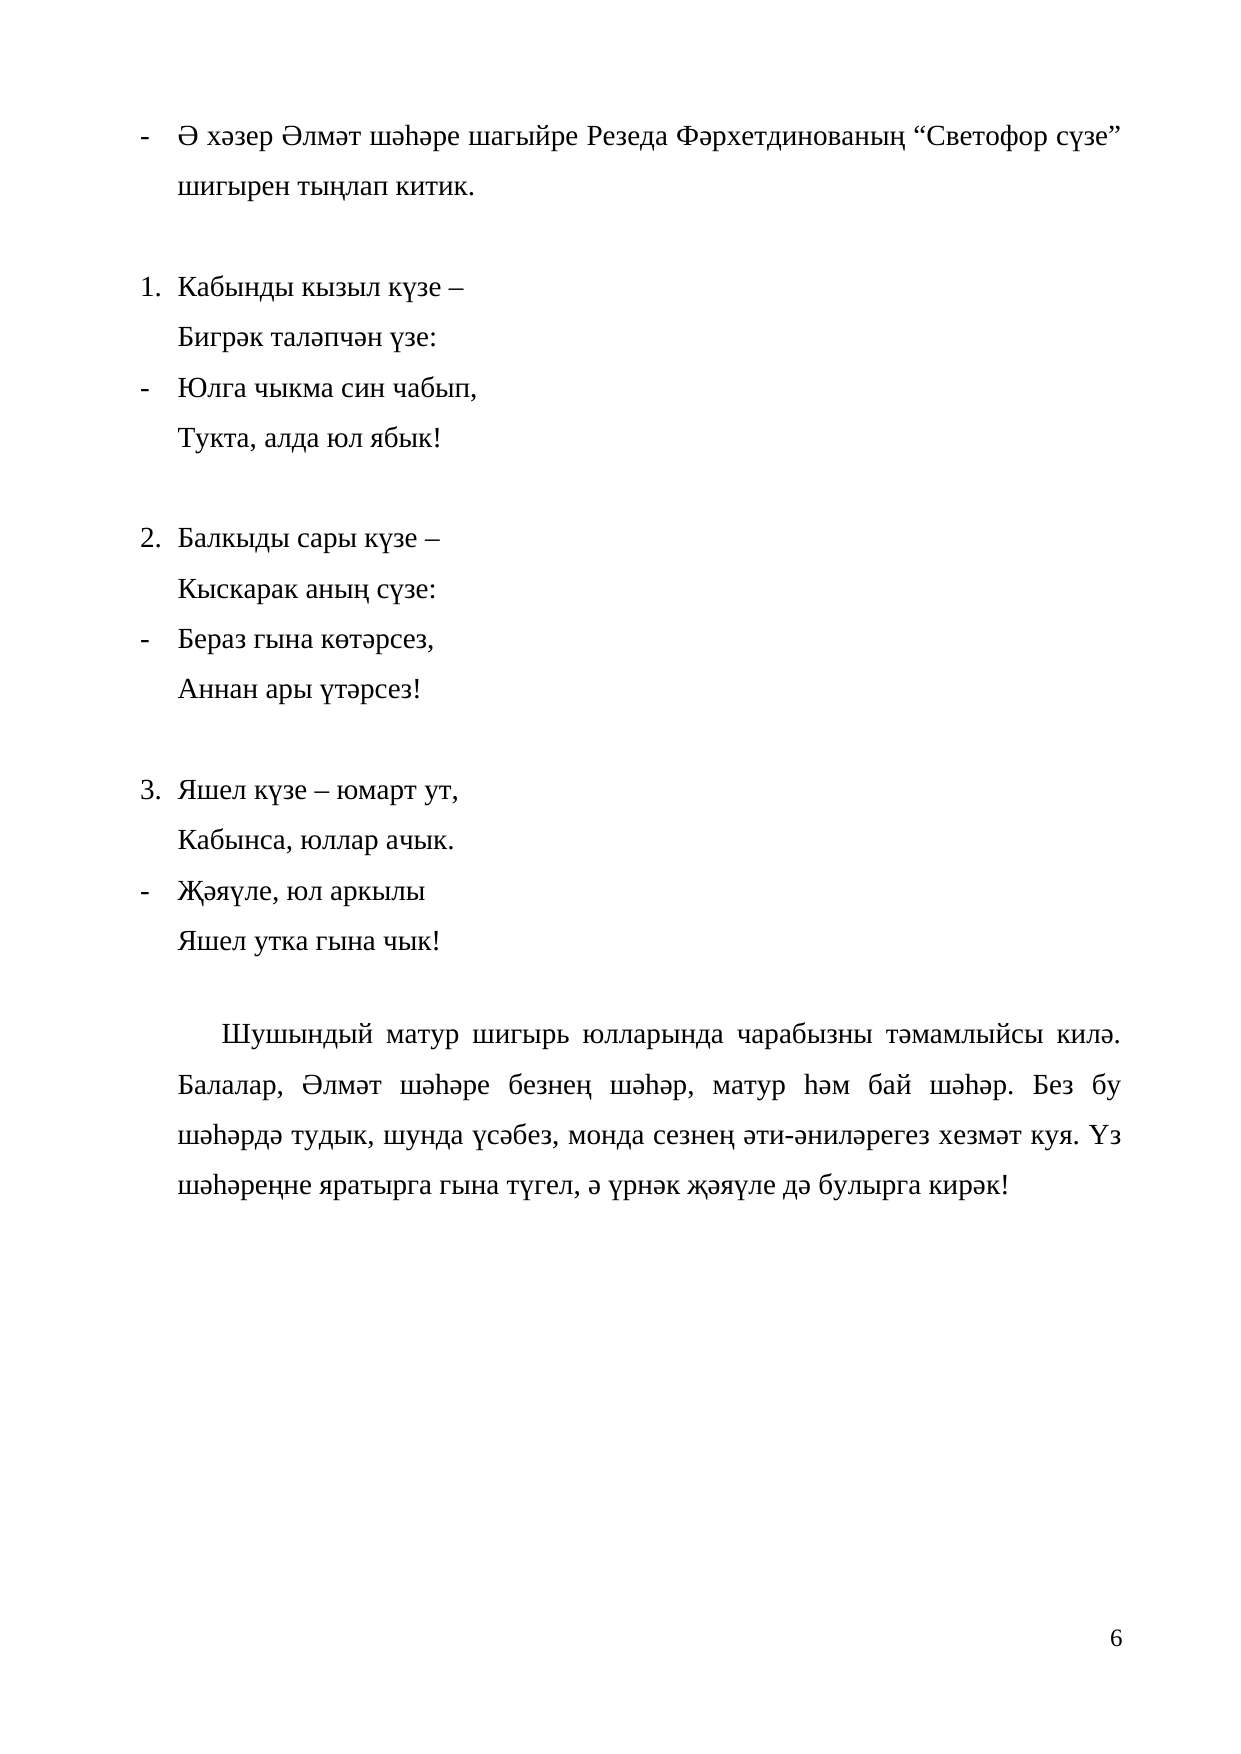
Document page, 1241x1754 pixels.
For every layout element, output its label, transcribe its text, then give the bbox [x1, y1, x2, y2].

list Кабынса, юллар ачык. [177, 822, 1122, 856]
list Кыскарак аның сүзе: [177, 571, 1122, 604]
list Балкыды сары күзе – [140, 521, 1122, 554]
list Яшел утка гына чык! [177, 923, 1122, 957]
list Ә хәзер Әлмәт шәһәре шагыйре Резеда Фәрхетдинованың “Светофор сүзе” шигырен тыңлап китик. [140, 118, 1122, 202]
list Кабынды кызыл күзе – [140, 269, 1122, 303]
list Җәяүле, юл аркылы [140, 873, 1122, 906]
list Тукта, алда юл ябык! [177, 420, 1122, 453]
list Шушындый матур шигырь юлларында чарабызны тәмамлыйсы килә. Балалар, Әлмәт шәһәре безнең шәһәр, матур һәм бай шәһәр. Без бу шәһәрдә тудык, шунда үсәбез, монда сезнең әти-әниләрегез хезмәт куя. Үз шәһәреңне яратырга гына түгел, ә үрнәк җәяүле дә булырга кирәк! [177, 1017, 1122, 1201]
list Яшел күзе – юмарт ут, [140, 772, 1122, 806]
list Аннан ары үтәрсез! [177, 672, 1122, 705]
list Бераз гына көтәрсез, [140, 621, 1122, 655]
list Юлга чыкма син чабып, [140, 370, 1122, 403]
list Бигрәк таләпчән үзе: [177, 319, 1122, 353]
